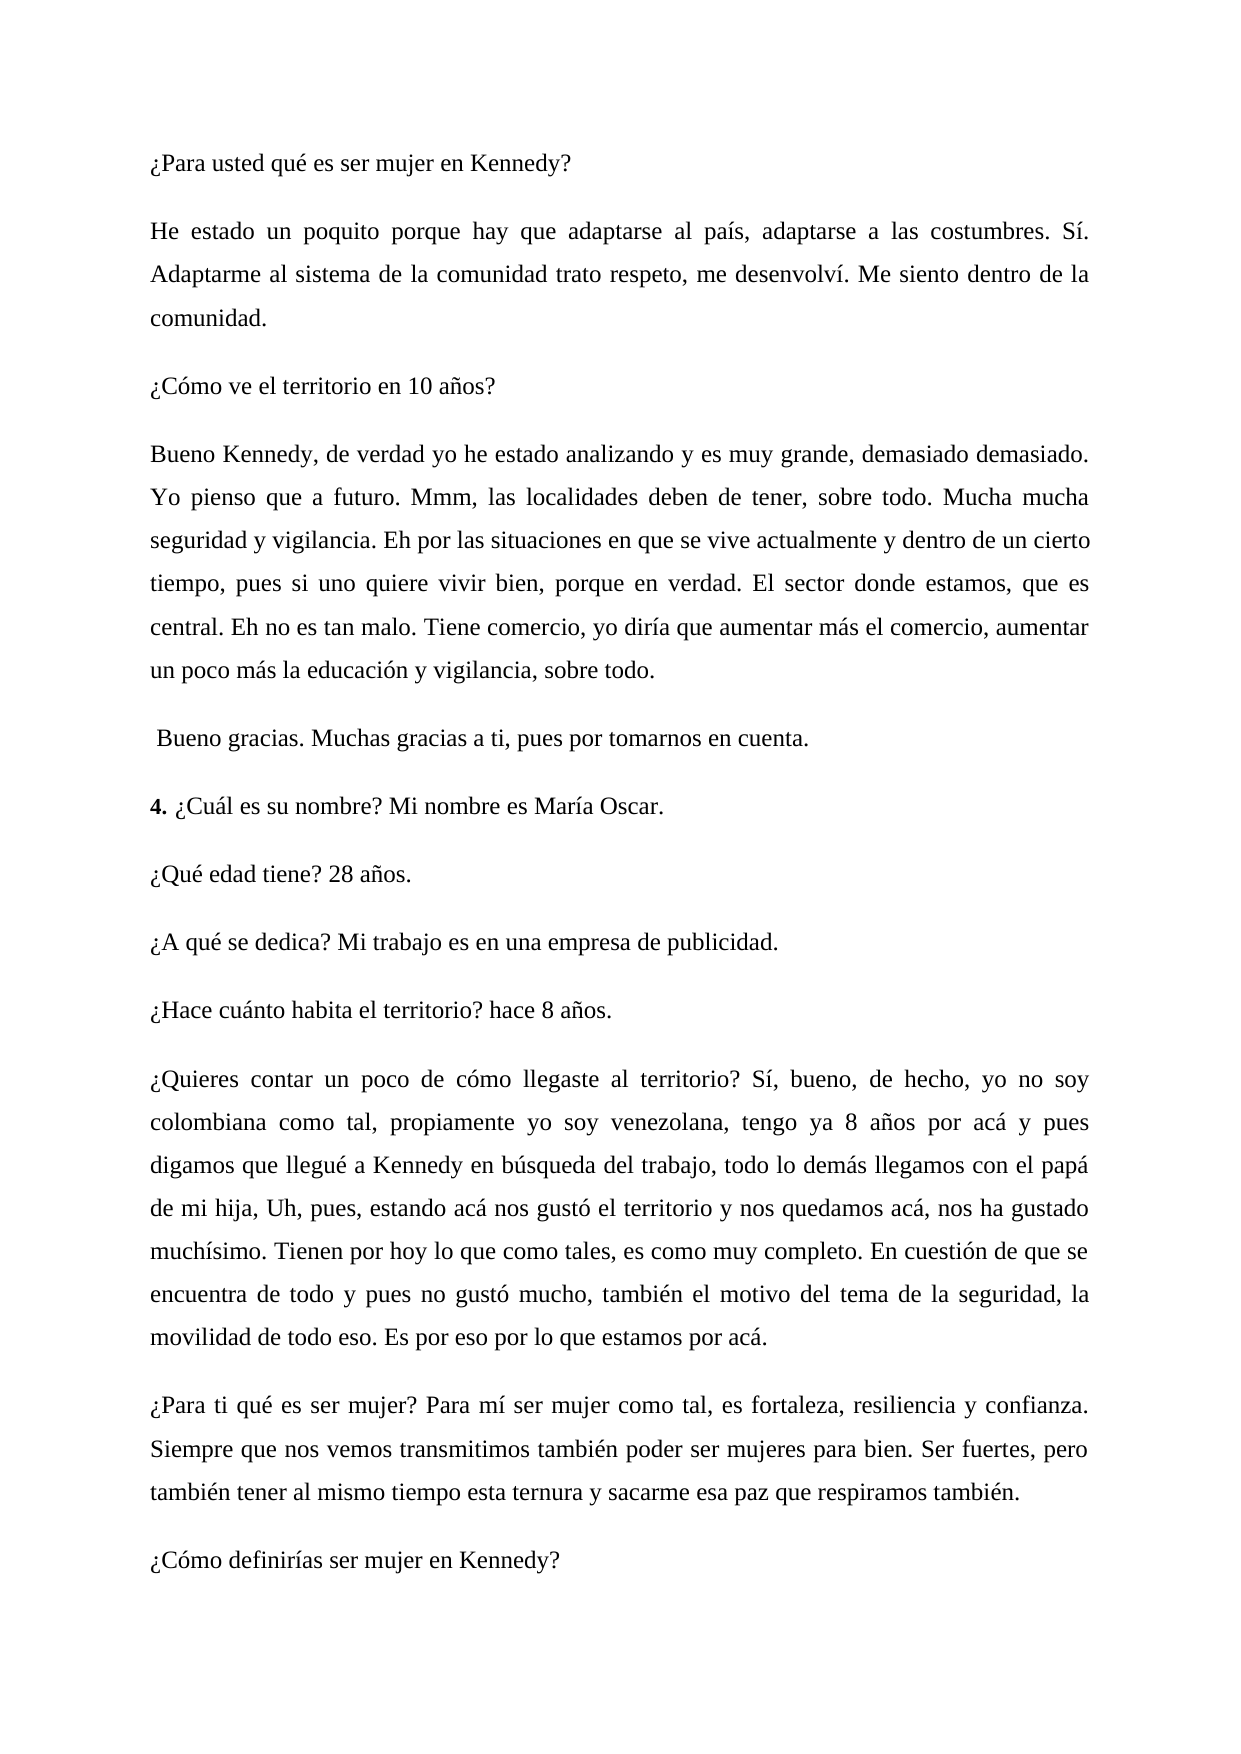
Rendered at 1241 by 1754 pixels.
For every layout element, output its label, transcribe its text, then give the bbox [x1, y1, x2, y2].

text ¿Cómo ve el territorio en 10 años? [150, 371, 1103, 400]
text Bueno gracias. Muchas gracias a ti, pues por tomarnos en cuenta. [156, 723, 1103, 752]
text He estado un poquito porque hay que adaptarse al país, adaptarse a las costumbres. Sí. Adaptarme al sistema de la comunidad trato respeto, me desenvolví. Me siento dentro de la comunidad. [150, 216, 1090, 331]
text ¿A qué se dedica? Mi trabajo es en una empresa de publicidad. [150, 927, 1103, 956]
text ¿Cómo definirías ser mujer en Kennedy? [150, 1545, 1103, 1574]
text ¿Para ti qué es ser mujer? Para mí ser mujer como tal, es fortaleza, resiliencia y confianza. Siempre que nos vemos transmitimos también poder ser mujeres para bien. Ser fuertes, pero también tener al mismo tiempo esta ternura y sacarme esa paz que respiramos también. [150, 1391, 1090, 1506]
text ¿Para usted qué es ser mujer en Kennedy? [150, 148, 1103, 177]
text ¿Qué edad tiene? 28 años. [150, 859, 1103, 888]
text ¿Hace cuánto habita el territorio? hace 8 años. [150, 995, 1103, 1024]
list ¿Cuál es su nombre? Mi nombre es María Oscar. [150, 791, 1103, 820]
text Bueno Kennedy, de verdad yo he estado analizando y es muy grande, demasiado demasiado. Yo pienso que a futuro. Mmm, las localidades deben de tener, sobre todo. Mucha mucha seguridad y vigilancia. Eh por las situaciones en que se vive actualmente y dentro de un cierto tiempo, pues si uno quiere vivir bien, porque en verdad. El sector donde estamos, que es central. Eh no es tan malo. Tiene comercio, yo diría que aumentar más el comercio, aumentar un poco más la educación y vigilancia, sobre todo. [150, 439, 1091, 683]
text ¿Quieres contar un poco de cómo llegaste al territorio? Sí, bueno, de hecho, yo no soy colombiana como tal, propiamente yo soy venezolana, tengo ya 8 años por acá y pues digamos que llegué a Kennedy en búsqueda del trabajo, todo lo demás llegamos con el papá de mi hija, Uh, pues, estando acá nos gustó el territorio y nos quedamos acá, nos ha gustado muchísimo. Tienen por hoy lo que como tales, es como muy completo. En cuestión de que se encuentra de todo y pues no gustó mucho, también el motivo del tema de la seguridad, la movilidad de todo eso. Es por eso por lo que estamos por acá. [150, 1064, 1091, 1351]
